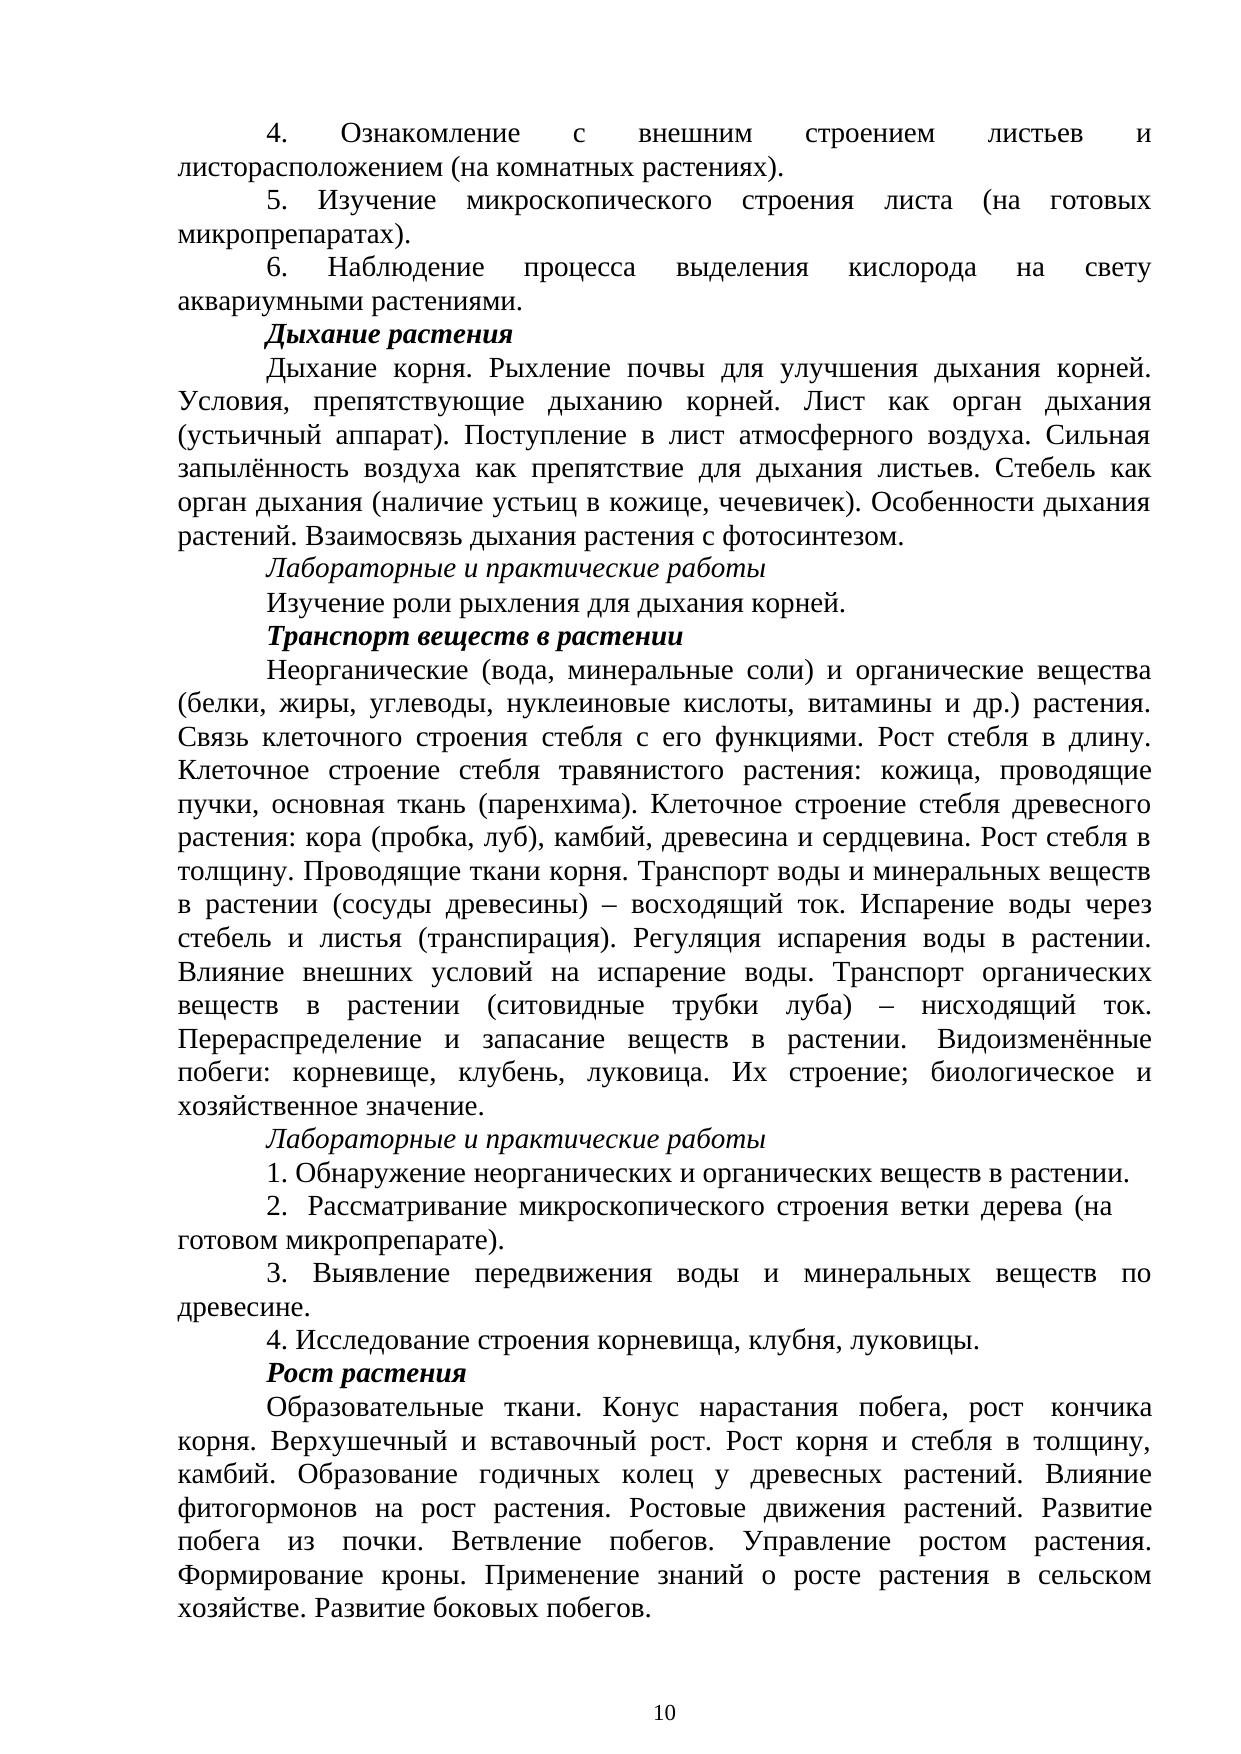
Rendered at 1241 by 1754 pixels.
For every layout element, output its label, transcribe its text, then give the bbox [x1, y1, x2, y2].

subtitle Дыхание растения [266, 317, 1163, 350]
text Изучение роли рыхления для дыхания корней. [266, 585, 1163, 618]
list Рассматривание микроскопического строения ветки дерева (на готовом микропрепарате). [177, 1188, 1152, 1256]
text Лабораторные и практические работы [266, 1121, 1163, 1155]
text Образовательные ткани. Конус нарастания побега, рост кончика корня. Верхушечный и вставочный рост. Рост корня и стебля в толщину, камбий. Образование годичных колец у древесных растений. Влияние фитогормонов на рост растения. Ростовые движения растений. Развитие побега из почки. Ветвление побегов. Управление ростом растения. Формирование кроны. Применение знаний о росте растения в сельском хозяйстве. Развитие боковых побегов. [177, 1389, 1152, 1624]
subtitle Транспорт веществ в растении [266, 619, 1163, 652]
list Выявление передвижения воды и минеральных веществ по древесине. [177, 1256, 1152, 1323]
text Лабораторные и практические работы [266, 551, 1163, 585]
list Изучение микроскопического строения листа (на готовых микропрепаратах). [177, 182, 1152, 249]
list Исследование строения корневища, клубня, луковицы. [266, 1323, 1163, 1356]
text Неорганические (вода, минеральные соли) и органические вещества (белки, жиры, углеводы, нуклеиновые кислоты, витамины и др.) растения. Связь клеточного строения стебля с его функциями. Рост стебля в длину. Клеточное строение стебля травянистого растения: кожица, проводящие пучки, основная ткань (паренхима). Клеточное строение стебля древесного растения: кора (пробка, луб), камбий, древесина и сердцевина. Рост стебля в толщину. Проводящие ткани корня. Транспорт воды и минеральных веществ в растении (сосуды древесины) – восходящий ток. Испарение воды через стебель и листья (транспирация). Регуляция испарения воды в растении. Влияние внешних условий на испарение воды. Транспорт органических веществ в растении (ситовидные трубки луба) – нисходящий ток. Перераспределение и запасание веществ в растении. Видоизменённые побеги: корневище, клубень, луковица. Их строение; биологическое и хозяйственное значение. [177, 652, 1152, 1121]
text Дыхание корня. Рыхление почвы для улучшения дыхания корней. Условия, препятствующие дыханию корней. Лист как орган дыхания (устьичный аппарат). Поступление в лист атмосферного воздуха. Сильная запылённость воздуха как препятствие для дыхания листьев. Стебель как орган дыхания (наличие устьиц в кожице, чечевичек). Особенности дыхания растений. Взаимосвязь дыхания растения с фотосинтезом. [177, 350, 1152, 551]
list Обнаружение неорганических и органических веществ в растении. [266, 1155, 1163, 1188]
list Ознакомление с внешним строением листьев и листорасположением (на комнатных растениях). [177, 115, 1152, 182]
subtitle Рост растения [266, 1356, 1163, 1389]
list Наблюдение процесса выделения кислорода на свету аквариумными растениями. [177, 249, 1152, 317]
